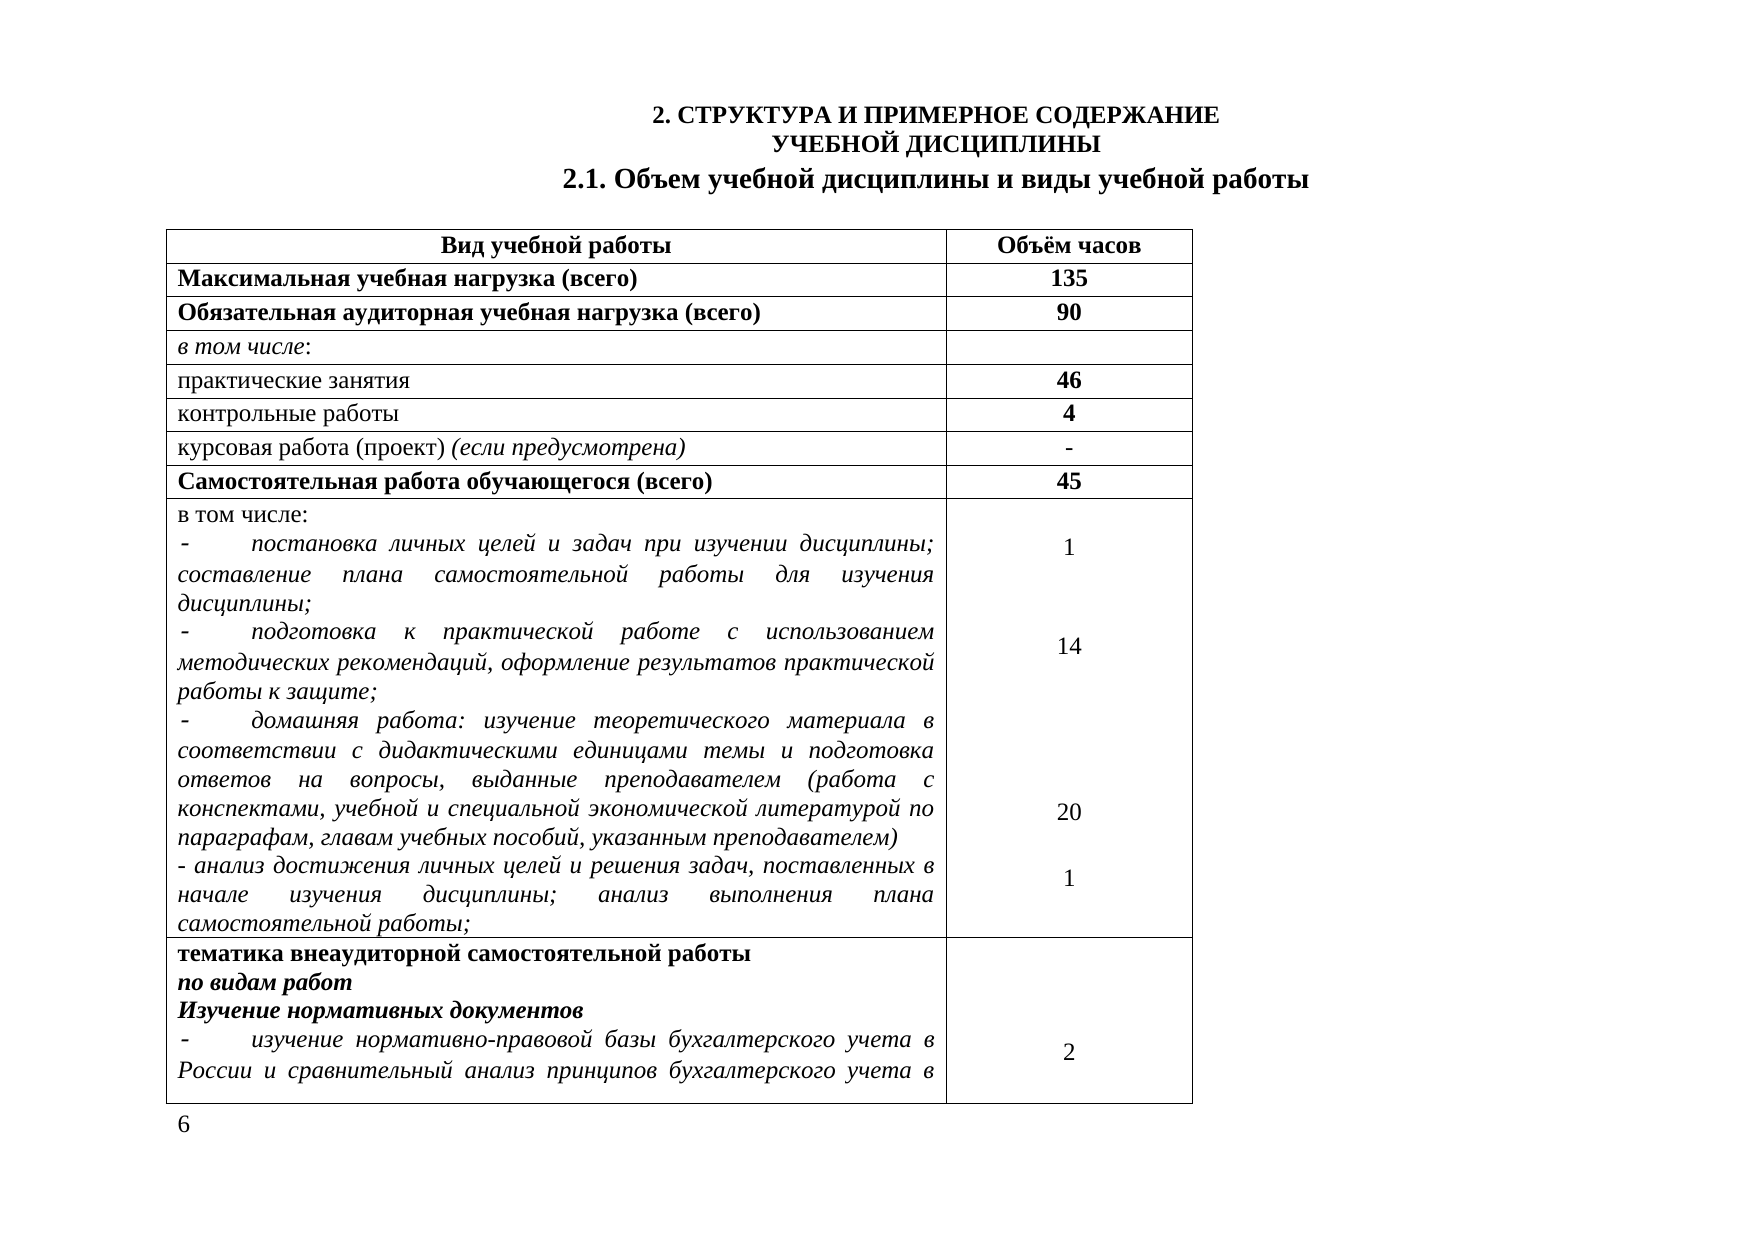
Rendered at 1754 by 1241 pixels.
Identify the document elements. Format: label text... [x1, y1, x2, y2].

table_cell в том числе: [167, 331, 946, 364]
text УЧЕБНОЙ ДИСЦИПЛИНЫ [177, 129, 1695, 158]
text 2.1. Объем учебной дисциплины и виды учебной работы [177, 162, 1695, 196]
table_cell 135 [947, 264, 1192, 296]
table_cell [947, 331, 1192, 364]
table_cell 2 2 2 3 [947, 938, 1192, 1103]
table_cell в том числе: постановка личных целей и задач при изучении дисциплины; составление плана самостоятельной работы для изучения дисциплины; подготовка к практической работе с использованием методических рекомендаций, оформление результатов практической работы к защите; домашняя работа: изучение теоретического материала в соответствии с дидактическими единицами темы и подготовка ответов на вопросы, выданные преподавателем (работа с конспектами, учебной и специальной экономической литературой по параграфам, главам учебных пособий, указанным преподавателем) - анализ достижения личных целей и решения задач, поставленных в начале изучения дисциплины; анализ выполнения плана самостоятельной работы; [167, 499, 946, 937]
table_cell Самостоятельная работа обучающегося (всего) [167, 466, 946, 498]
table_cell 4 [947, 399, 1192, 431]
table_cell 90 [947, 297, 1192, 330]
table_cell 1 14 20 1 [947, 499, 1192, 937]
table_cell Максимальная учебная нагрузка (всего) [167, 264, 946, 296]
table_cell практические занятия [167, 365, 946, 397]
table_cell контрольные работы [167, 399, 946, 431]
table_header Объём часов [947, 230, 1192, 262]
table_cell 45 [947, 466, 1192, 498]
table_header Вид учебной работы [167, 230, 946, 262]
table_cell курсовая работа (проект) (если предусмотрена) [167, 432, 946, 465]
table_cell Обязательная аудиторная учебная нагрузка (всего) [167, 297, 946, 330]
table_cell - [947, 432, 1192, 465]
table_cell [167, 938, 946, 1103]
table_cell 46 [947, 365, 1192, 397]
text 2. СТРУКТУРА И ПРИМЕРНОЕ СОДЕРЖАНИЕ [177, 100, 1695, 129]
